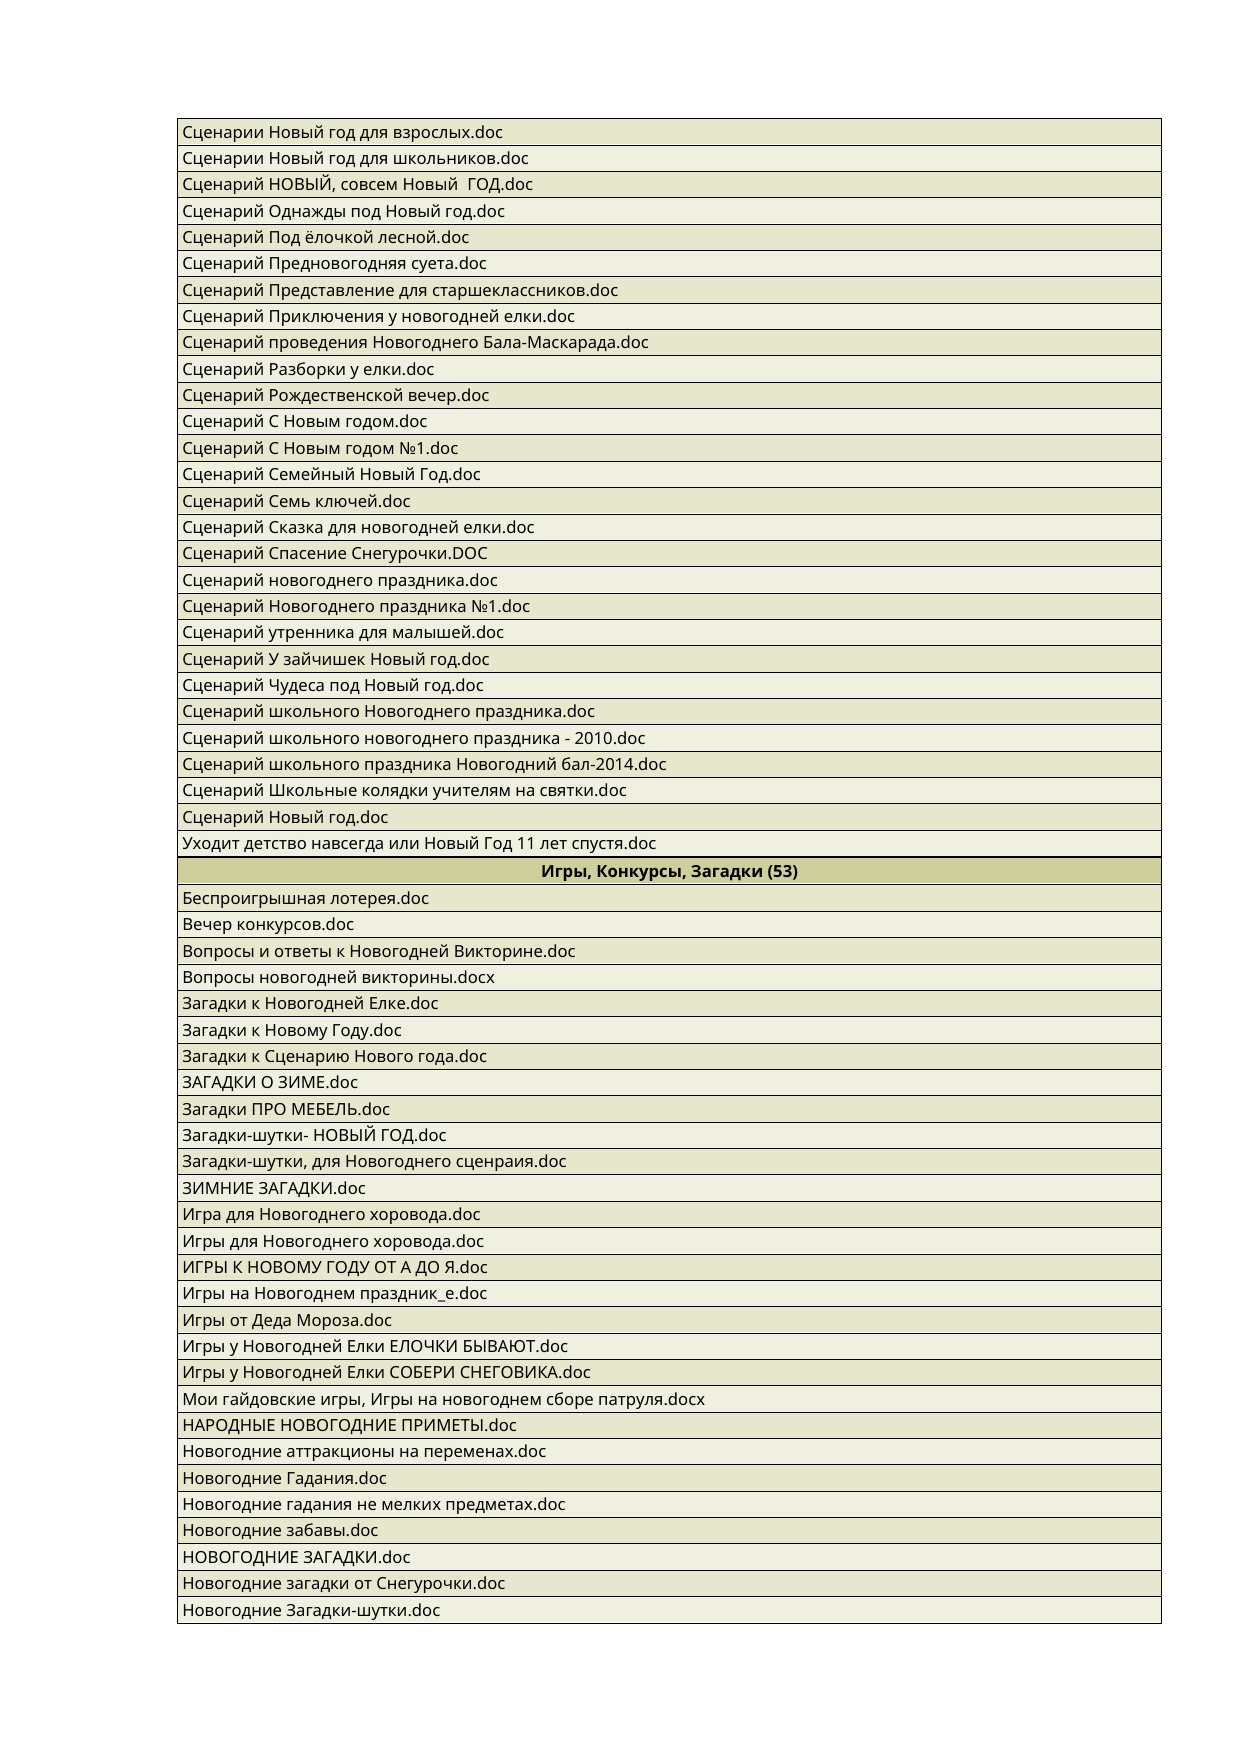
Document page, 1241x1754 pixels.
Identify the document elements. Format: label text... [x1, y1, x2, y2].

table_cell ЗАГАДКИ О ЗИМЕ.doc [178, 1070, 1161, 1095]
table_cell Игра для Новогоднего хоровода.doc [178, 1202, 1161, 1227]
table_cell Сценарий Новый год.doc [178, 804, 1161, 830]
table_cell НОВОГОДНИЕ ЗАГАДКИ.doc [178, 1544, 1161, 1570]
table_cell Вопросы и ответы к Новогодней Викторине.doc [178, 938, 1161, 963]
table_cell Игры для Новогоднего хоровода.doc [178, 1228, 1161, 1253]
table_cell Сценарий НОВЫЙ, совсем Новый ГОД.doc [178, 172, 1161, 197]
table_cell Сценарий Однажды под Новый год.doc [178, 198, 1161, 223]
table_cell Загадки ПРО МЕБЕЛЬ.doc [178, 1096, 1161, 1122]
table_cell Загадки к Сценарию Нового года.doc [178, 1044, 1161, 1069]
table_cell Сценарий Сказка для новогодней елки.doc [178, 515, 1161, 540]
table_cell Сценарии Новый год для школьников.doc [178, 146, 1161, 171]
table_cell Сценарий Чудеса под Новый год.doc [178, 673, 1161, 698]
table_cell НАРОДНЫЕ НОВОГОДНИЕ ПРИМЕТЫ.doc [178, 1413, 1161, 1438]
table_cell ЗИМНИЕ ЗАГАДКИ.doc [178, 1175, 1161, 1201]
table_cell Новогодние Гадания.doc [178, 1465, 1161, 1491]
table_cell Сценарий Рождественской вечер.doc [178, 383, 1161, 408]
table_cell Новогодние загадки от Снегурочки.doc [178, 1571, 1161, 1596]
table_cell Сценарий утренника для малышей.doc [178, 620, 1161, 645]
table_cell Сценарий Семейный Новый Год.doc [178, 462, 1161, 487]
table_cell Сценарий Предновогодняя суета.doc [178, 251, 1161, 276]
table_cell Вопросы новогодней викторины.docx [178, 965, 1161, 990]
table_cell Беспроигрышная лотерея.doc [178, 885, 1161, 911]
table_cell Сценарии Новый год для взрослых.doc [178, 119, 1161, 144]
table_cell Сценарий Приключения у новогодней елки.doc [178, 304, 1161, 329]
table_cell Игры у Новогодней Елки СОБЕРИ СНЕГОВИКА.doc [178, 1360, 1161, 1385]
table_cell Сценарий новогоднего праздника.doc [178, 567, 1161, 592]
table_cell Мои гайдовские игры, Игры на новогоднем сборе патруля.docx [178, 1386, 1161, 1412]
table_cell Сценарий Семь ключей.doc [178, 488, 1161, 513]
table_cell Игры от Деда Мороза.doc [178, 1307, 1161, 1332]
table_cell Сценарий школьного новогоднего праздника - 2010.doc [178, 725, 1161, 751]
table_cell Игры на Новогоднем праздник_е.doc [178, 1281, 1161, 1306]
table_cell Сценарий школьного Новогоднего праздника.doc [178, 699, 1161, 724]
table_cell Сценарий Новогоднего праздника №1.doc [178, 594, 1161, 619]
table_cell Сценарий С Новым годом №1.doc [178, 435, 1161, 461]
table_cell Сценарий У зайчишек Новый год.doc [178, 646, 1161, 672]
table_cell Загадки-шутки, для Новогоднего сценраия.doc [178, 1149, 1161, 1174]
table_cell ИГРЫ К НОВОМУ ГОДУ ОТ А ДО Я.doc [178, 1255, 1161, 1280]
table_cell Сценарий Разборки у елки.doc [178, 356, 1161, 382]
table_cell Загадки к Новогодней Елке.doc [178, 991, 1161, 1016]
table_cell Новогодние Загадки-шутки.doc [178, 1597, 1161, 1622]
table_cell Сценарий школьного праздника Новогодний бал-2014.doc [178, 752, 1161, 777]
table_cell Новогодние аттракционы на переменах.doc [178, 1439, 1161, 1464]
table_cell Сценарий Под ёлочкой лесной.doc [178, 225, 1161, 250]
table_cell Загадки к Новому Году.doc [178, 1017, 1161, 1043]
table_cell Сценарий Представление для старшеклассников.doc [178, 277, 1161, 303]
table_cell Игры, Конкурсы, Загадки (53) [178, 858, 1161, 883]
table_cell Загадки-шутки- НОВЫЙ ГОД.doc [178, 1123, 1161, 1148]
table_cell Уходит детство навсегда или Новый Год 11 лет спустя.doc [178, 831, 1161, 856]
table_cell Сценарий Спасение Снегурочки.DOC [178, 541, 1161, 566]
table_cell Новогодние забавы.doc [178, 1518, 1161, 1543]
table_cell Новогодние гадания не мелких предметах.doc [178, 1492, 1161, 1517]
table_cell Сценарий С Новым годом.doc [178, 409, 1161, 434]
table_cell Сценарий Школьные колядки учителям на святки.doc [178, 778, 1161, 803]
table_cell Сценарий проведения Новогоднего Бала-Маскарада.doc [178, 330, 1161, 355]
table_cell Вечер конкурсов.doc [178, 912, 1161, 937]
table_cell Игры у Новогодней Елки ЕЛОЧКИ БЫВАЮТ.doc [178, 1334, 1161, 1359]
